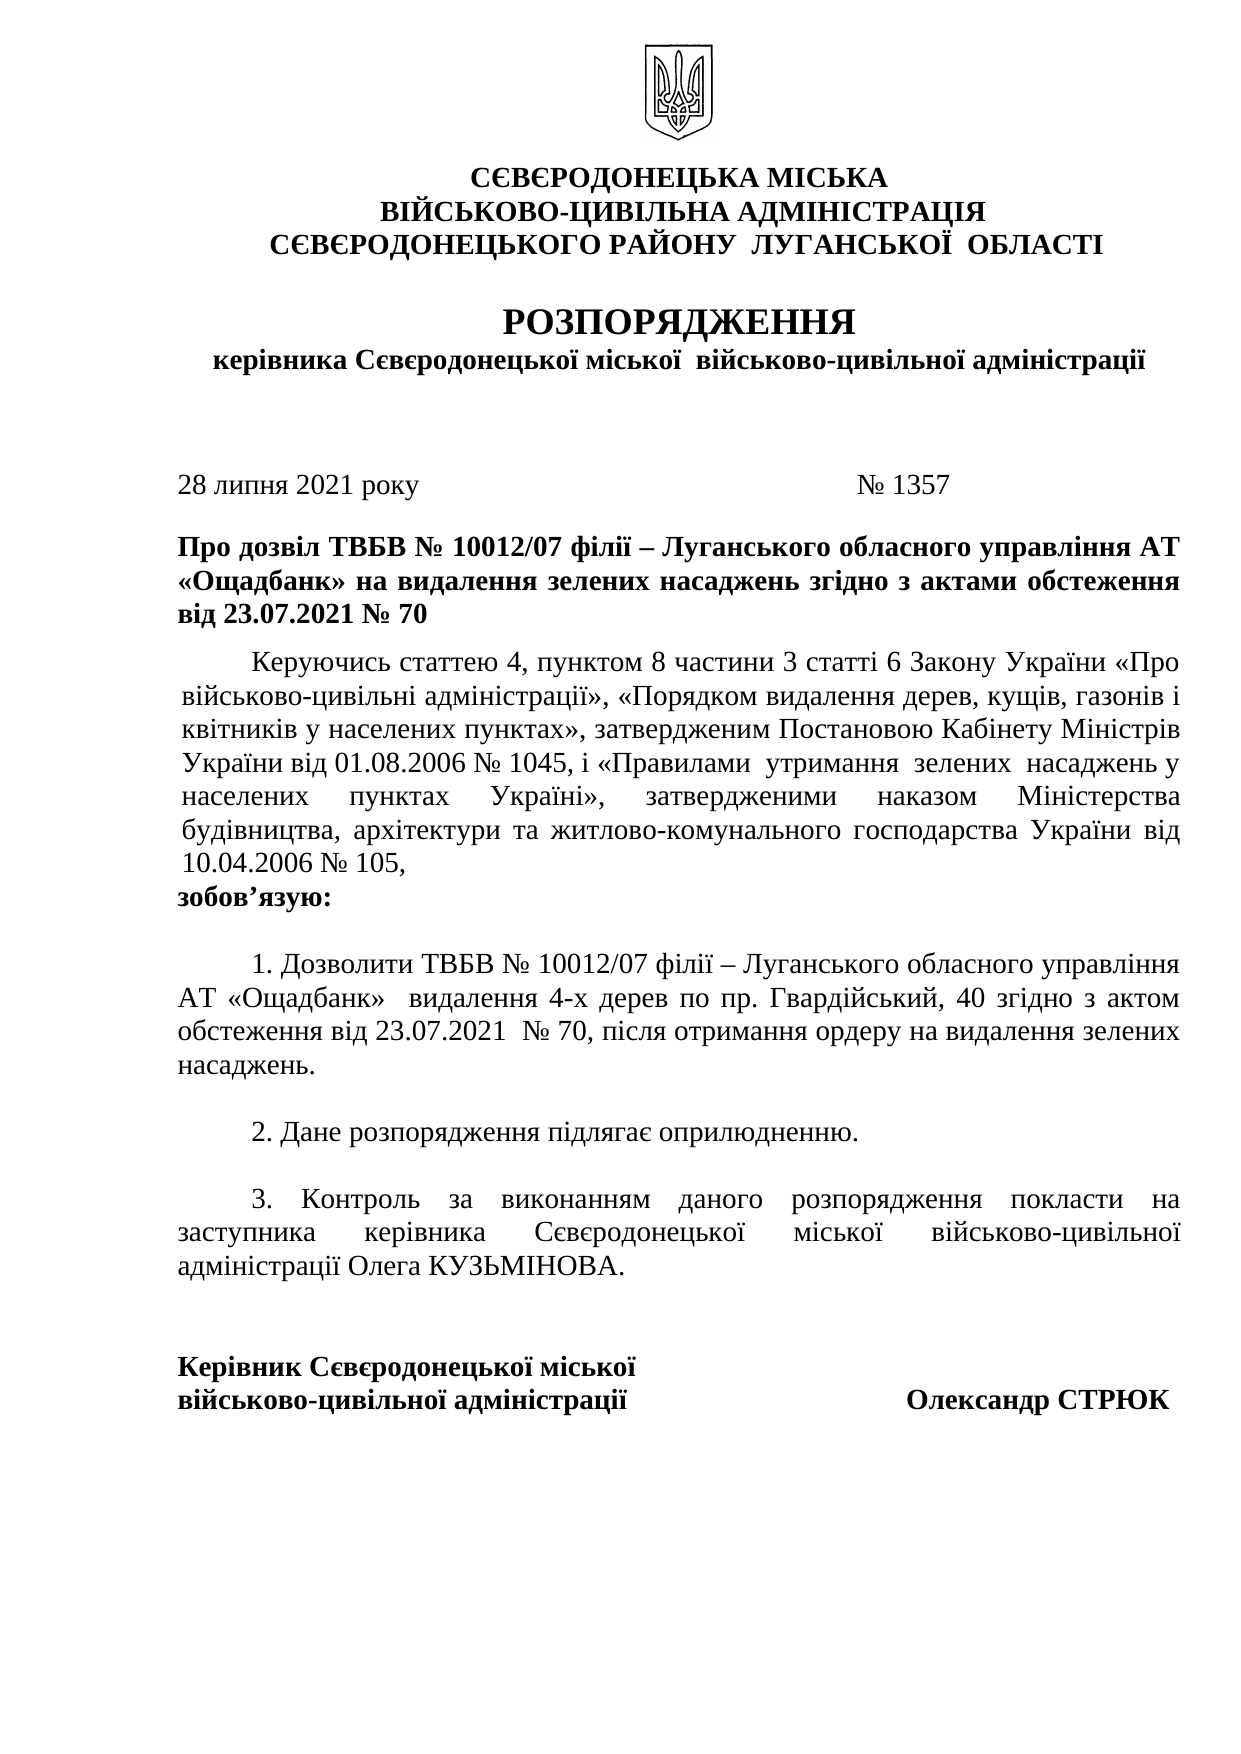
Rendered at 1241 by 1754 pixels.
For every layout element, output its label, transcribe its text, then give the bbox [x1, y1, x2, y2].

text військово-цивільної адміністрації Олександр СТРЮК [177, 1382, 1181, 1416]
text 3. Контроль за виконанням даного розпорядження покласти на заступника керівника Сєвєродонецької міської військово-цивільної адміністрації Олега КУЗЬМІНОВА. [177, 1181, 1181, 1282]
text 2. Дане розпорядження підлягає оприлюдненню. [177, 1114, 1181, 1147]
text 1. Дозволити ТВБВ № 10012/07 філії – Луганського обласного управління АТ «Ощадбанк» видалення 4-х дерев по пр. Гвардійський, 40 згідно з актом обстеження від 23.07.2021 № 70, після отримання ордеру на видалення зелених насаджень. [177, 946, 1181, 1080]
text 28 липня 2021 року № 1357 [177, 467, 1181, 500]
text СЄВЄРОДОНЕЦЬКА МІСЬКА [177, 160, 1181, 194]
subtitle Про дозвіл ТВБВ № 10012/07 філії – Луганського обласного управління АТ «Ощадбанк» на видалення зелених насаджень згідно з актами обстеження від 23.07.2021 № 70 [177, 529, 1181, 630]
text Керуючись статтею 4, пунктом 8 частини 3 статті 6 Закону України «Про військово-цивільні адміністрації», «Порядком видалення дерев, кущів, газонів і квітників у населених пунктах», затвердженим Постановою Кабінету Міністрів України від 01.08.2006 № 1045, і «Правилами утримання зелених насаджень у населених пунктах Україні», затвердженими наказом Міністерства будівництва, архітектури та житлово-комунального господарства України від 10.04.2006 № 105, [181, 644, 1181, 879]
text СЄВЄРОДОНЕЦЬКОГО РАЙОНУ ЛУГАНСЬКОЇ ОБЛАСТІ [177, 227, 1181, 261]
title РОЗПОРЯДЖЕННЯ [177, 299, 1181, 342]
text ВІЙСЬКОВО-ЦИВІЛЬНА АДМІНІСТРАЦІЯ [177, 194, 1181, 227]
text керівника Сєвєродонецької міської військово-цивільної адміністрації [177, 342, 1181, 376]
text зобов’язую: [177, 879, 1181, 913]
text Керівник Сєвєродонецької міської [177, 1349, 1181, 1382]
